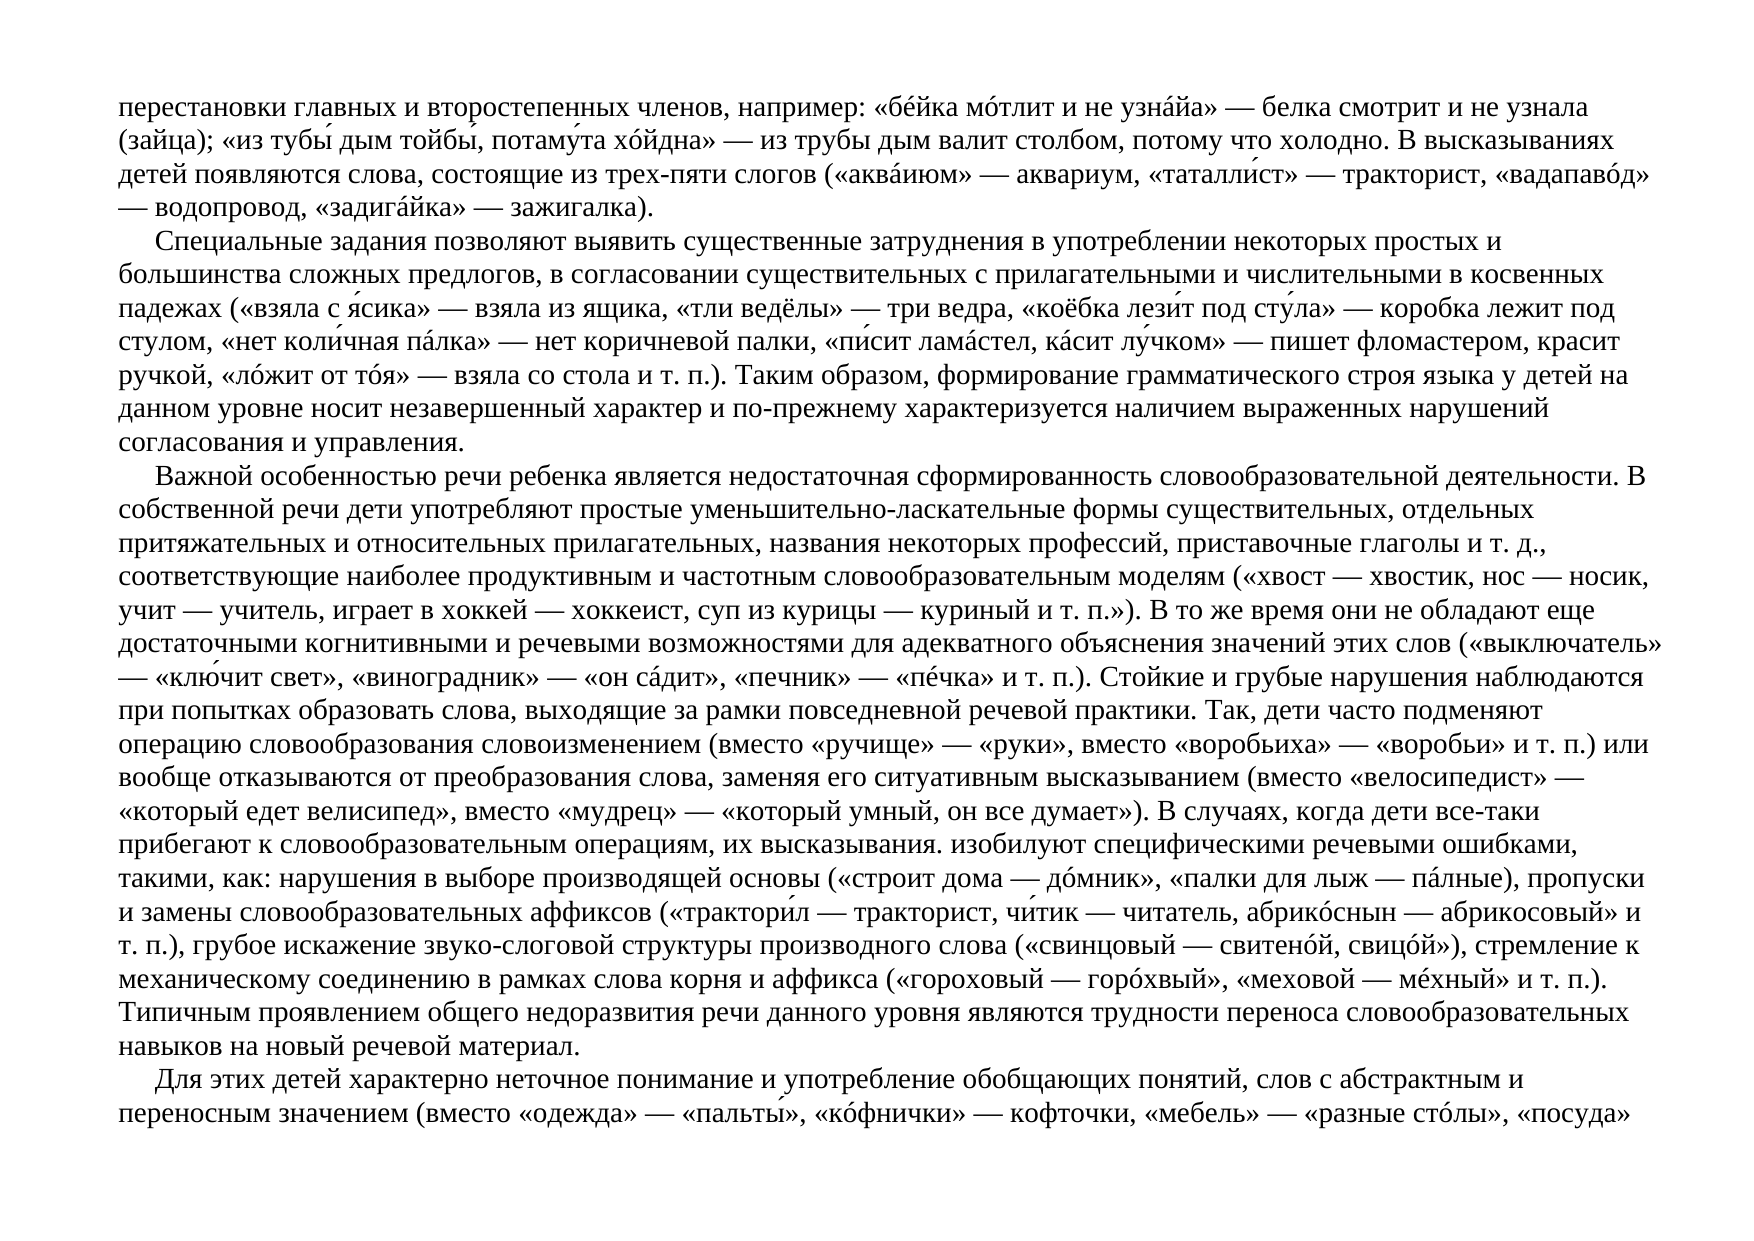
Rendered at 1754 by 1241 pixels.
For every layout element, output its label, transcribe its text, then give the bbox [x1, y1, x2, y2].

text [118, 89, 1665, 223]
text Специальные задания позволяют выявить существенные затруднения в употреблении некоторых простых и большинства сложных предлогов, в согласовании существительных с прилагательными и числительными в косвенных падежах («взяла с я́сика» — взяла из ящика, «тли ведёлы» — три ведра, «коёбка лези́т под сту́ла» — коробка лежит под стулом, «нет коли́чная пáлка» — нет коричневой палки, «пи́сит ламáстел, кáсит лу́чком» — пишет фломастером, красит ручкой, «лóжит от тóя» — взяла со стола и т. п.). Таким образом, формирование грамматического строя языка у детей на данном уровне носит незавершенный характер и по-прежнему характеризуется наличием выраженных нарушений согласования и управления. [118, 223, 1665, 458]
text Важной особенностью речи ребенка является недостаточная сформированность словообразовательной деятельности. В собственной речи дети употребляют простые уменьшительно-ласкательные формы существительных, отдельных притяжательных и относительных прилагательных, названия некоторых профессий, приставочные глаголы и т. д., соответствующие наиболее продуктивным и частотным словообразовательным моделям («хвост — хвостик, нос — носик, учит — учитель, играет в хоккей — хоккеист, суп из курицы — куриный и т. п.»). В то же время они не обладают еще достаточными когнитивными и речевыми возможностями для адекватного объяснения значений этих слов («выключатель» — «клю́чит свет», «виноградник» — «он сáдит», «печник» — «пéчка» и т. п.). Стойкие и грубые нарушения наблюдаются при попытках образовать слова, выходящие за рамки повседневной речевой практики. Так, дети часто подменяют операцию словообразования словоизменением (вместо «ручище» — «руки», вместо «воробьиха» — «воробьи» и т. п.) или вообще отказываются от преобразования слова, заменяя его ситуативным высказыванием (вместо «велосипедист» — «который едет велисипед», вместо «мудрец» — «который умный, он все думает»). В случаях, когда дети все-таки прибегают к словообразовательным операциям, их высказывания. изобилуют специфическими речевыми ошибками, такими, как: нарушения в выборе производящей основы («строит дома — дóмник», «палки для лыж — пáлные), пропуски и замены словообразовательных аффиксов («трактори́л — тракторист, чи́тик — читатель, абрикóснын — абрикосовый» и т. п.), грубое искажение звуко-слоговой структуры производного слова («свинцовый — свитенóй, свицóй»), стремление к механическому соединению в рамках слова корня и аффикса («гороховый — горóхвый», «меховой — мéхный» и т. п.). Типичным проявлением общего недоразвития речи данного уровня являются трудности переноса словообразовательных навыков на новый речевой материал. [118, 458, 1665, 1061]
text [118, 1061, 1665, 1128]
